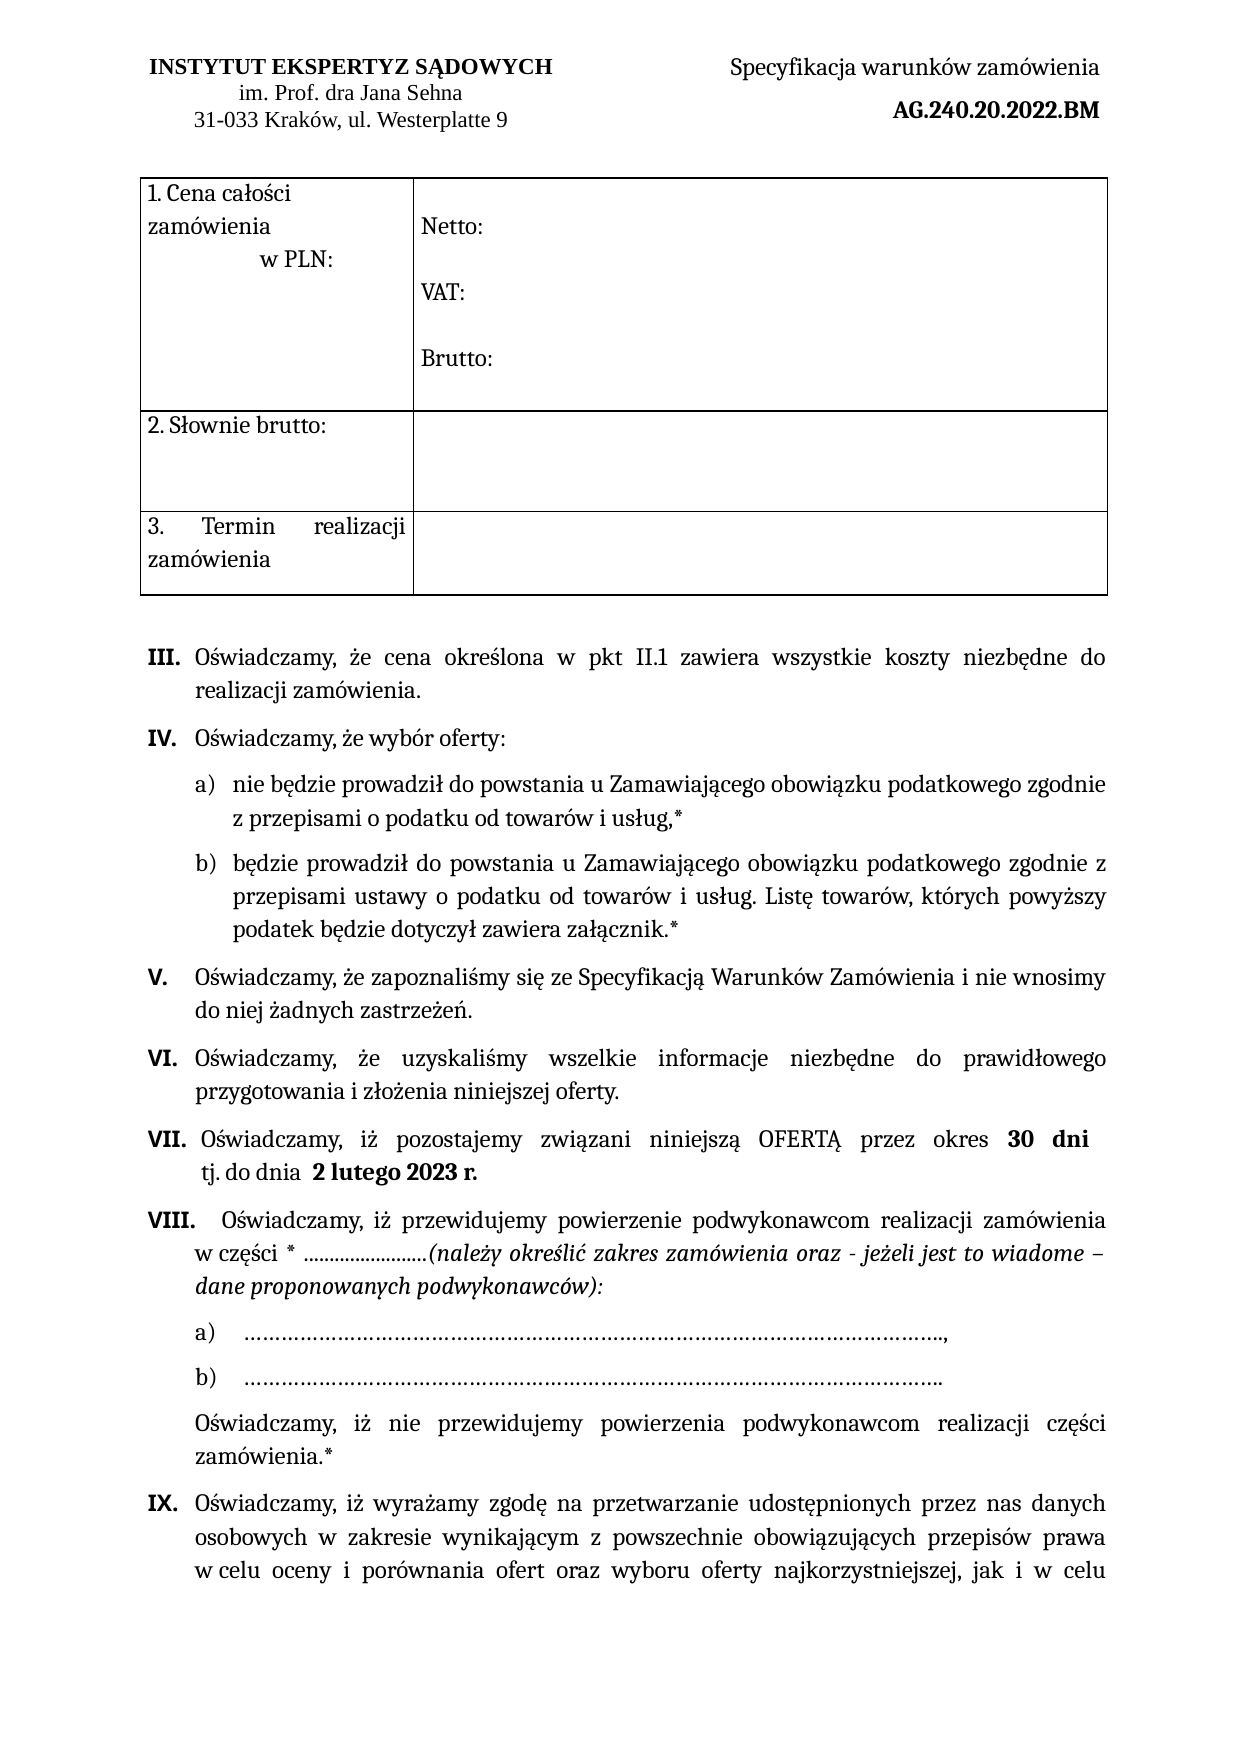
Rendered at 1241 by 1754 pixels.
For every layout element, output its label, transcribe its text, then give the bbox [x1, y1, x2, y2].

list …………………………………………………………………………………………………. [195, 1363, 1107, 1392]
table_header Netto: VAT: Brutto: [414, 179, 1107, 410]
list …………………………………………………………………………………………………., [195, 1318, 1107, 1346]
list będzie prowadził do powstania u Zamawiającego obowiązku podatkowego zgodnie z przepisami ustawy o podatku od towarów i usług. Listę towarów, których powyższy podatek będzie dotyczył zawiera załącznik.* [195, 849, 1107, 944]
table_cell [414, 412, 1107, 511]
list Oświadczamy, iż pozostajemy związani niniejszą OFERTĄ przez okres 30 dni tj. do dnia 2 lutego 2023 r. [148, 1123, 1107, 1187]
list nie będzie prowadził do powstania u Zamawiającego obowiązku podatkowego zgodnie z przepisami o podatku od towarów i usług,* [195, 770, 1107, 832]
list Oświadczamy, że cena określona w pkt II.1 zawiera wszystkie koszty niezbędne do realizacji zamówienia. [148, 641, 1107, 705]
list Oświadczamy, iż przewidujemy powierzenie podwykonawcom realizacji zamówienia w części * ........................(należy określić zakres zamówienia oraz - jeżeli jest to wiadome – dane proponowanych podwykonawców): [148, 1204, 1107, 1301]
table_cell 3. Termin realizacji zamówienia [141, 512, 413, 594]
list Oświadczamy, że zapoznaliśmy się ze Specyfikacją Warunków Zamówienia i nie wnosimy do niej żadnych zastrzeżeń. [148, 961, 1107, 1025]
list Oświadczamy, że wybór oferty: [148, 722, 1107, 753]
list Oświadczamy, że uzyskaliśmy wszelkie informacje niezbędne do prawidłowego przygotowania i złożenia niniejszej oferty. [148, 1042, 1107, 1106]
table_cell 2. Słownie brutto: [141, 412, 413, 511]
list Oświadczamy, iż nie przewidujemy powierzenia podwykonawcom realizacji części zamówienia.* [195, 1409, 1107, 1471]
table_header 1. Cena całości zamówienia w PLN: [141, 179, 413, 410]
table_cell [414, 512, 1107, 594]
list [148, 1487, 1107, 1584]
